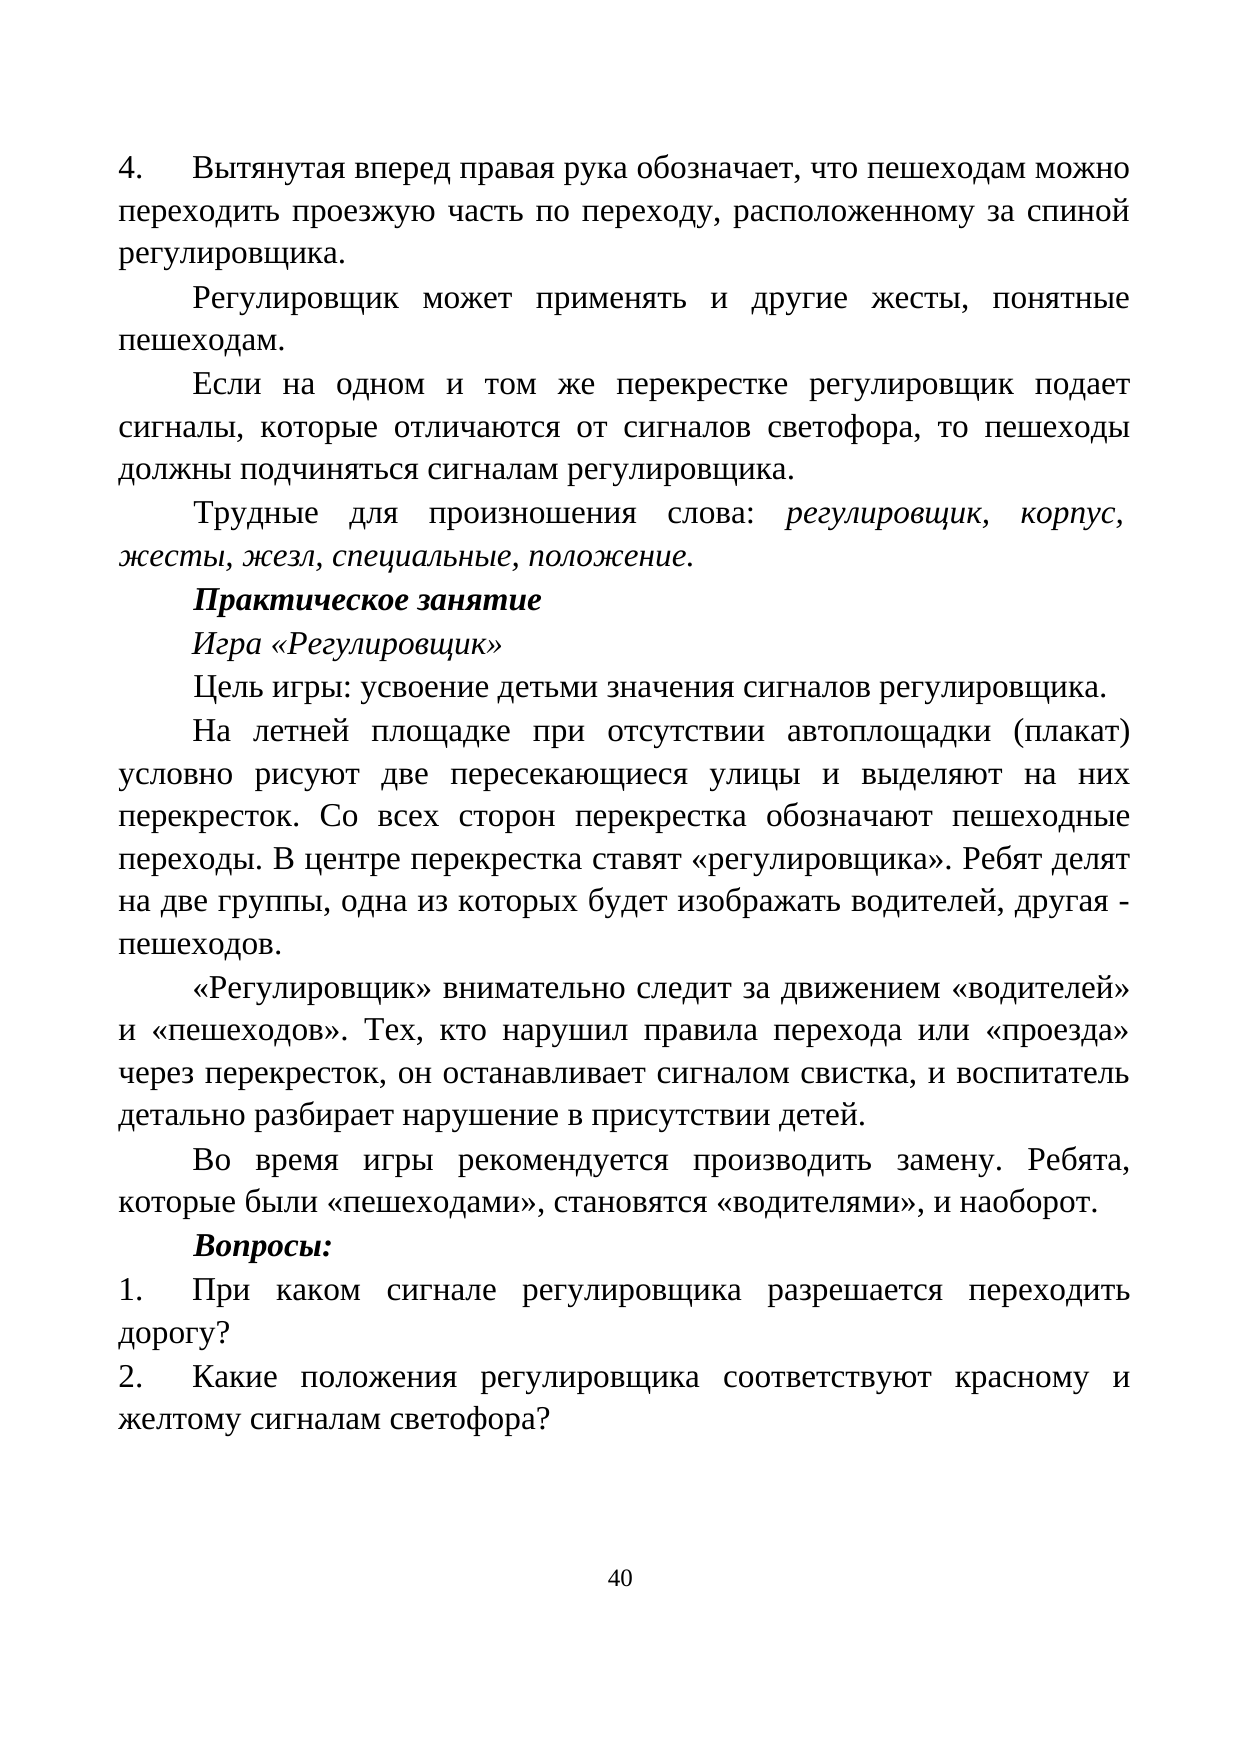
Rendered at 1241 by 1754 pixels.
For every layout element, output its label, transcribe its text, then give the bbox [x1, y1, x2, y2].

text Цель игры: усвоение детьми значения сигналов регулировщика. [193, 666, 1131, 705]
list Какие положения регулировщика соответствуют красному и желтому сигналам светофора? [118, 1356, 1131, 1437]
list Вытянутая вперед правая рука обозначает, что пешеходам можно переходить проезжую часть по переходу, расположенному за спиной регулировщика. [118, 148, 1131, 271]
text Регулировщик может применять и другие жесты, понятные пешеходам. [118, 277, 1131, 358]
text Вопросы: [193, 1226, 1131, 1264]
list При каком сигнале регулировщика разрешается переходить дорогу? [118, 1269, 1131, 1350]
text Практическое занятие [193, 579, 1131, 617]
text Если на одном и том же перекрестке регулировщик подает сигналы, которые отличаются от сигналов светофора, то пешеходы должны подчиняться сигналам регулировщика. [118, 363, 1131, 487]
text Игра «Регулировщик» [192, 623, 1127, 661]
text На летней площадке при отсутствии автоплощадки (плакат) условно рисуют две пересекающиеся улицы и выделяют на них перекресток. Со всех сторон перекрестка обозначают пешеходные переходы. В центре перекрестка ставят «регулировщика». Ребят делят на две группы, одна из которых будет изображать водителей, другая - пешеходов. [118, 711, 1131, 961]
text «Регулировщик» внимательно следит за движением «водителей» и «пешеходов». Тех, кто нарушил правила перехода или «проезда» через перекресток, он останавливает сигналом свистка, и воспитатель детально разбирает нарушение в присутствии детей. [118, 967, 1131, 1133]
text Трудные для произношения слова: регулировщик, корпус, жесты, жезл, специальные, положение. [118, 493, 1127, 574]
text Во время игры рекомендуется производить замену. Ребята, которые были «пешеходами», становятся «водителями», и наоборот. [118, 1139, 1131, 1220]
